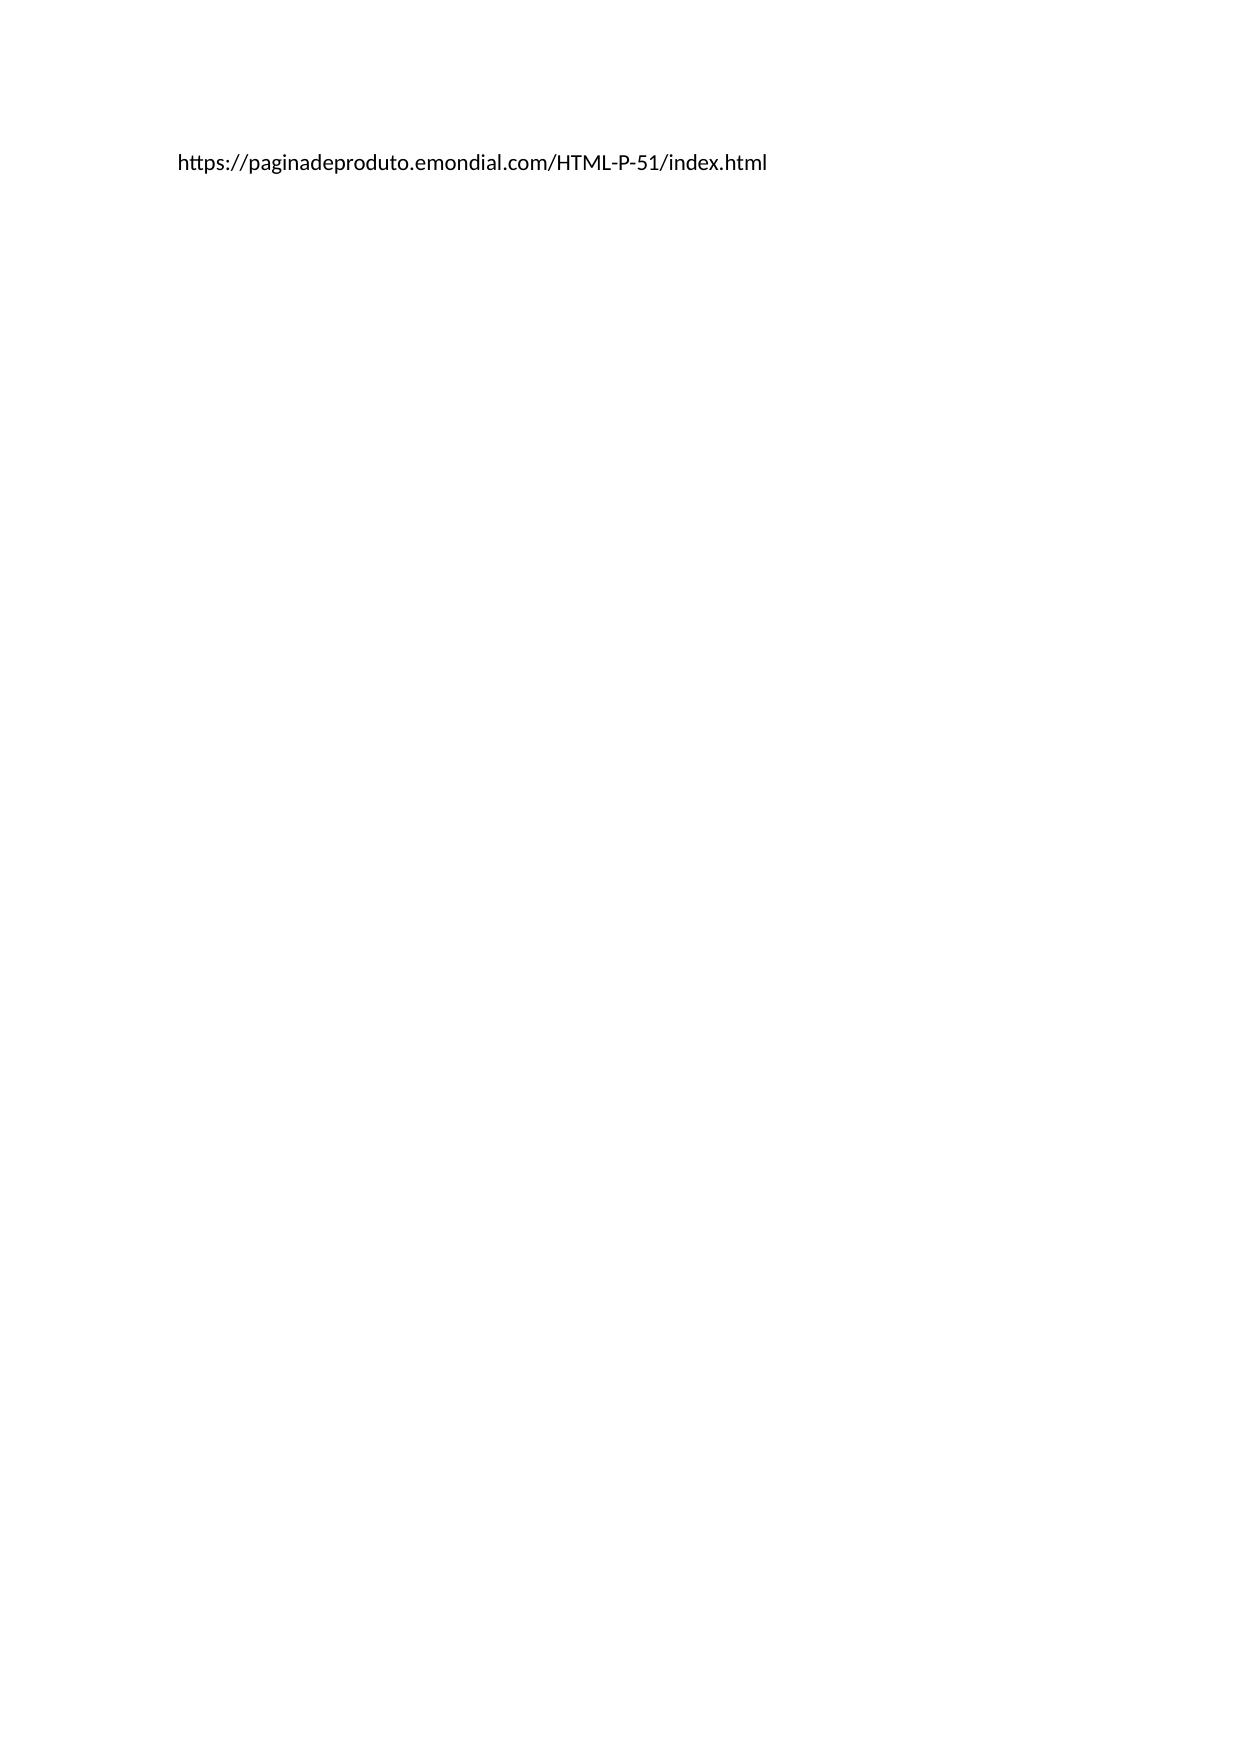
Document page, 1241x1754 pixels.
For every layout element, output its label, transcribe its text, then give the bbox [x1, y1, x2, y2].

text https://paginadeproduto.emondial.com/HTML-P-51/index.html [177, 148, 1063, 176]
